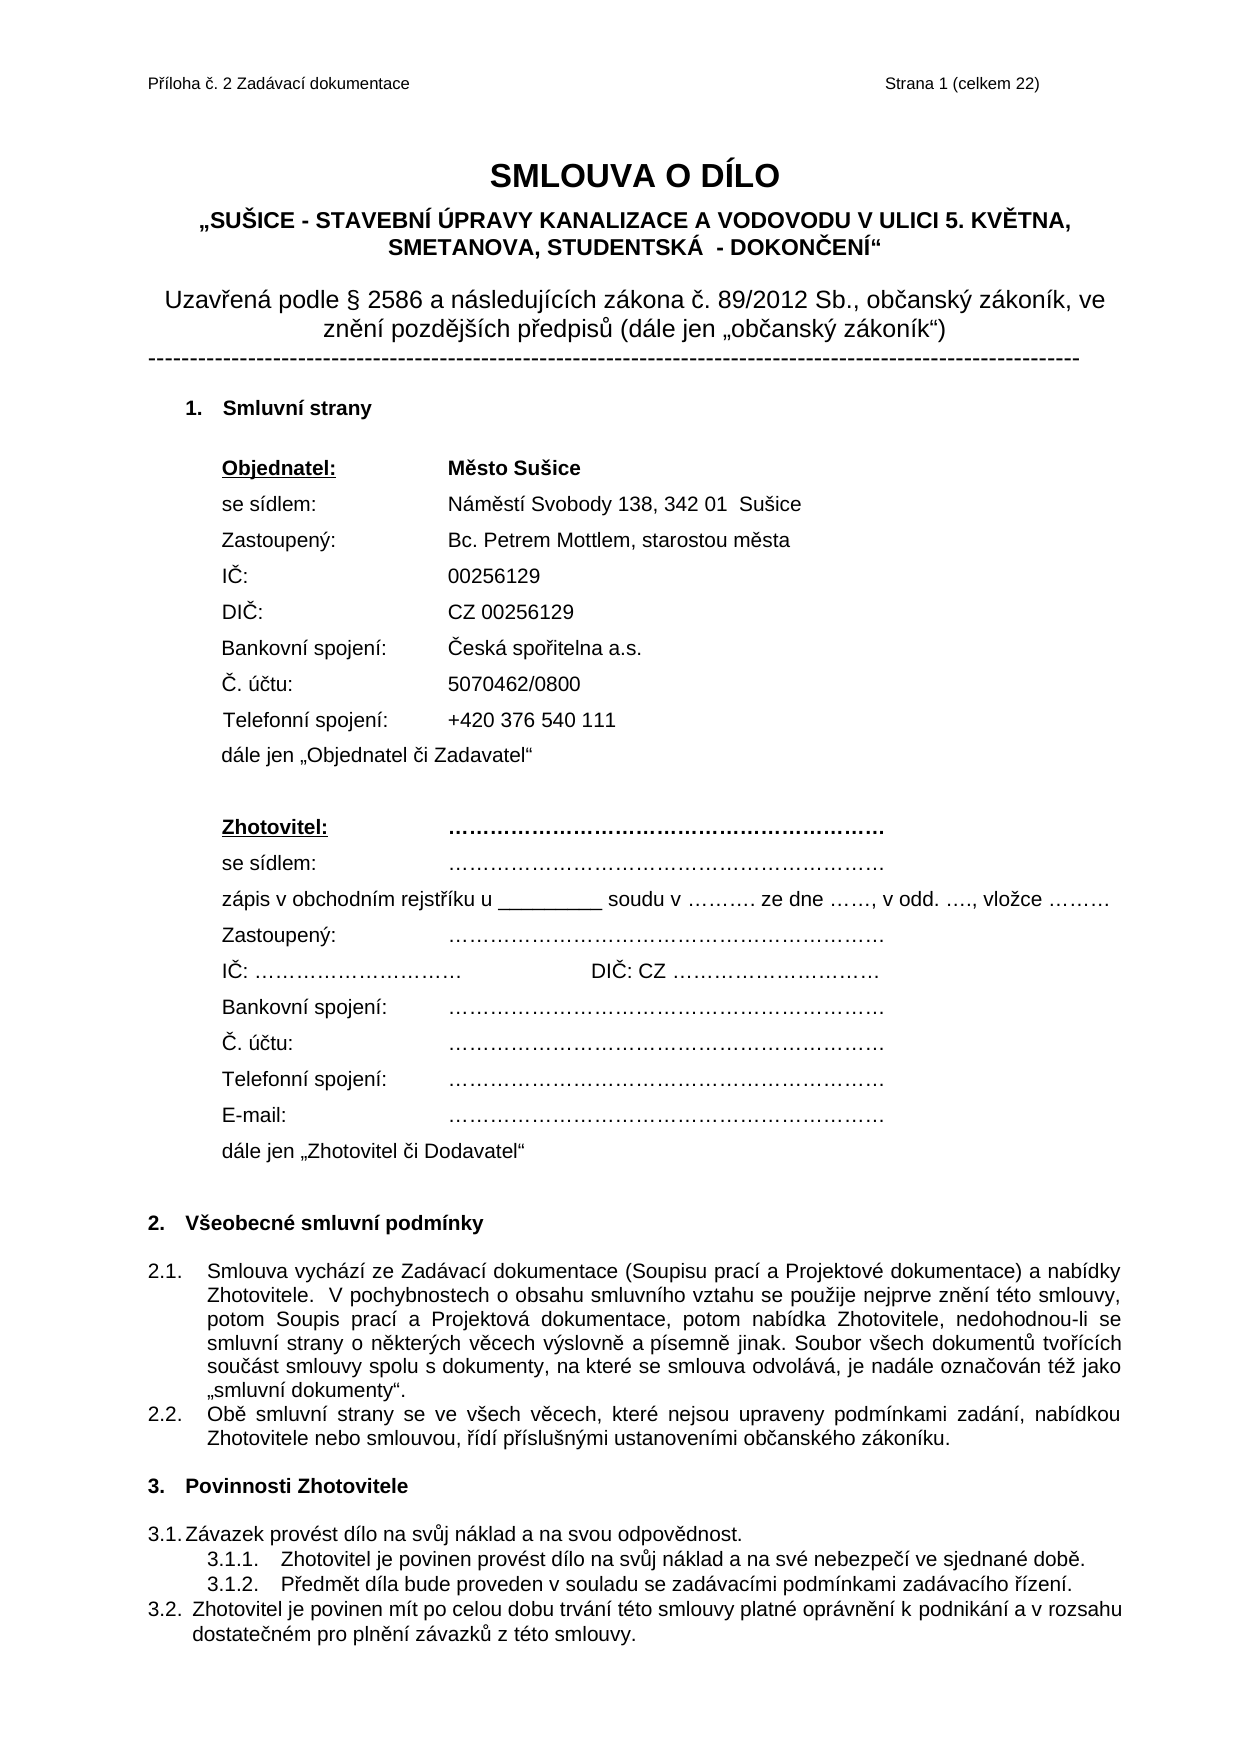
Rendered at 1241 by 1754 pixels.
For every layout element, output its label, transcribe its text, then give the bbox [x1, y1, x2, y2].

list Smlouva vychází ze Zadávací dokumentace (Soupisu prací a Projektové dokumentace) a nabídky Zhotovitele. V pochybnostech o obsahu smluvního vztahu se použije nejprve znění této smlouvy, potom Soupis prací a Projektová dokumentace, potom nabídka Zhotovitele, nedohodnou-li se smluvní strany o některých věcech výslovně a písemně jinak. Soubor všech dokumentů tvořících součást smlouvy spolu s dokumenty, na které se smlouva odvolává, je nadále označován též jako „smluvní dokumenty“. [148, 1258, 1122, 1402]
text IČ: 00256129 [148, 564, 1122, 588]
list Smluvní strany [185, 395, 1122, 419]
list Obě smluvní strany se ve všech věcech, které nejsou upraveny podmínkami zadání, nabídkou Zhotovitele nebo smlouvou, řídí příslušnými ustanoveními občanského zákoníku. [148, 1402, 1122, 1450]
text ---------------------------------------------------------------------------------------------------------------- [148, 343, 1122, 371]
text zápis v obchodním rejstříku u _________ soudu v ………. ze dne ……, v odd. …., vložce ……… [222, 887, 1122, 911]
text E-mail: ……………………………………………………… [222, 1103, 1122, 1127]
text Uzavřená podle § 2586 a následujících zákona č. 89/2012 Sb., občanský zákoník, ve znění pozdějších předpisů (dále jen „občanský zákoník“) [148, 285, 1122, 343]
subtitle Smlouva o dílo [148, 157, 1122, 195]
text dále jen „Objednatel či Zadavatel“ [148, 743, 1122, 767]
text Zastoupený: ……………………………………………………… [222, 923, 1122, 947]
text IČ: ………………………… DIČ: CZ ………………………… [222, 959, 1122, 983]
text Telefonní spojení: ……………………………………………………… [222, 1067, 1122, 1091]
list Povinnosti Zhotovitele [148, 1474, 1122, 1498]
text Bankovní spojení: Česká spořitelna a.s. [148, 636, 1122, 659]
list Zhotovitel je povinen provést dílo na svůj náklad a na své nebezpečí ve sjednané době. [207, 1546, 1122, 1571]
list Všeobecné smluvní podmínky [148, 1211, 1122, 1234]
list Zhotovitel je povinen mít po celou dobu trvání této smlouvy platné oprávnění k podnikání a v rozsahu dostatečném pro plnění závazků z této smlouvy. [148, 1596, 1122, 1646]
text Bankovní spojení: ……………………………………………………… [222, 995, 1122, 1019]
text Objednatel: Město Sušice [222, 456, 1122, 480]
text Zhotovitel: ……………………………………………………… [180, 815, 1122, 839]
text Telefonní spojení: +420 376 540 111 [180, 707, 1122, 731]
text „SUŠICE - STAVEBNÍ ÚPRAVY KANALIZACE A VODOVODU V ULICI 5. KVĚTNA, SMETANOVA, STUDENTSKÁ - DOKONČENÍ“ [148, 207, 1122, 260]
list Zastoupený: Bc. Petrem Mottlem, starostou města [148, 528, 1122, 552]
text Č. účtu: ……………………………………………………… [222, 1031, 1122, 1055]
list Č. účtu: 5070462/0800 [148, 671, 1122, 695]
text DIČ: CZ 00256129 [222, 599, 1122, 623]
list Předmět díla bude proveden v souladu se zadávacími podmínkami zadávacího řízení. [207, 1571, 1122, 1596]
text dále jen „Zhotovitel či Dodavatel“ [148, 1139, 1122, 1163]
list Závazek provést dílo na svůj náklad a na svou odpovědnost. [148, 1522, 1122, 1546]
text se sídlem: ……………………………………………………… [180, 851, 1122, 875]
text se sídlem: Náměstí Svobody 138, 342 01 Sušice [222, 492, 1122, 516]
